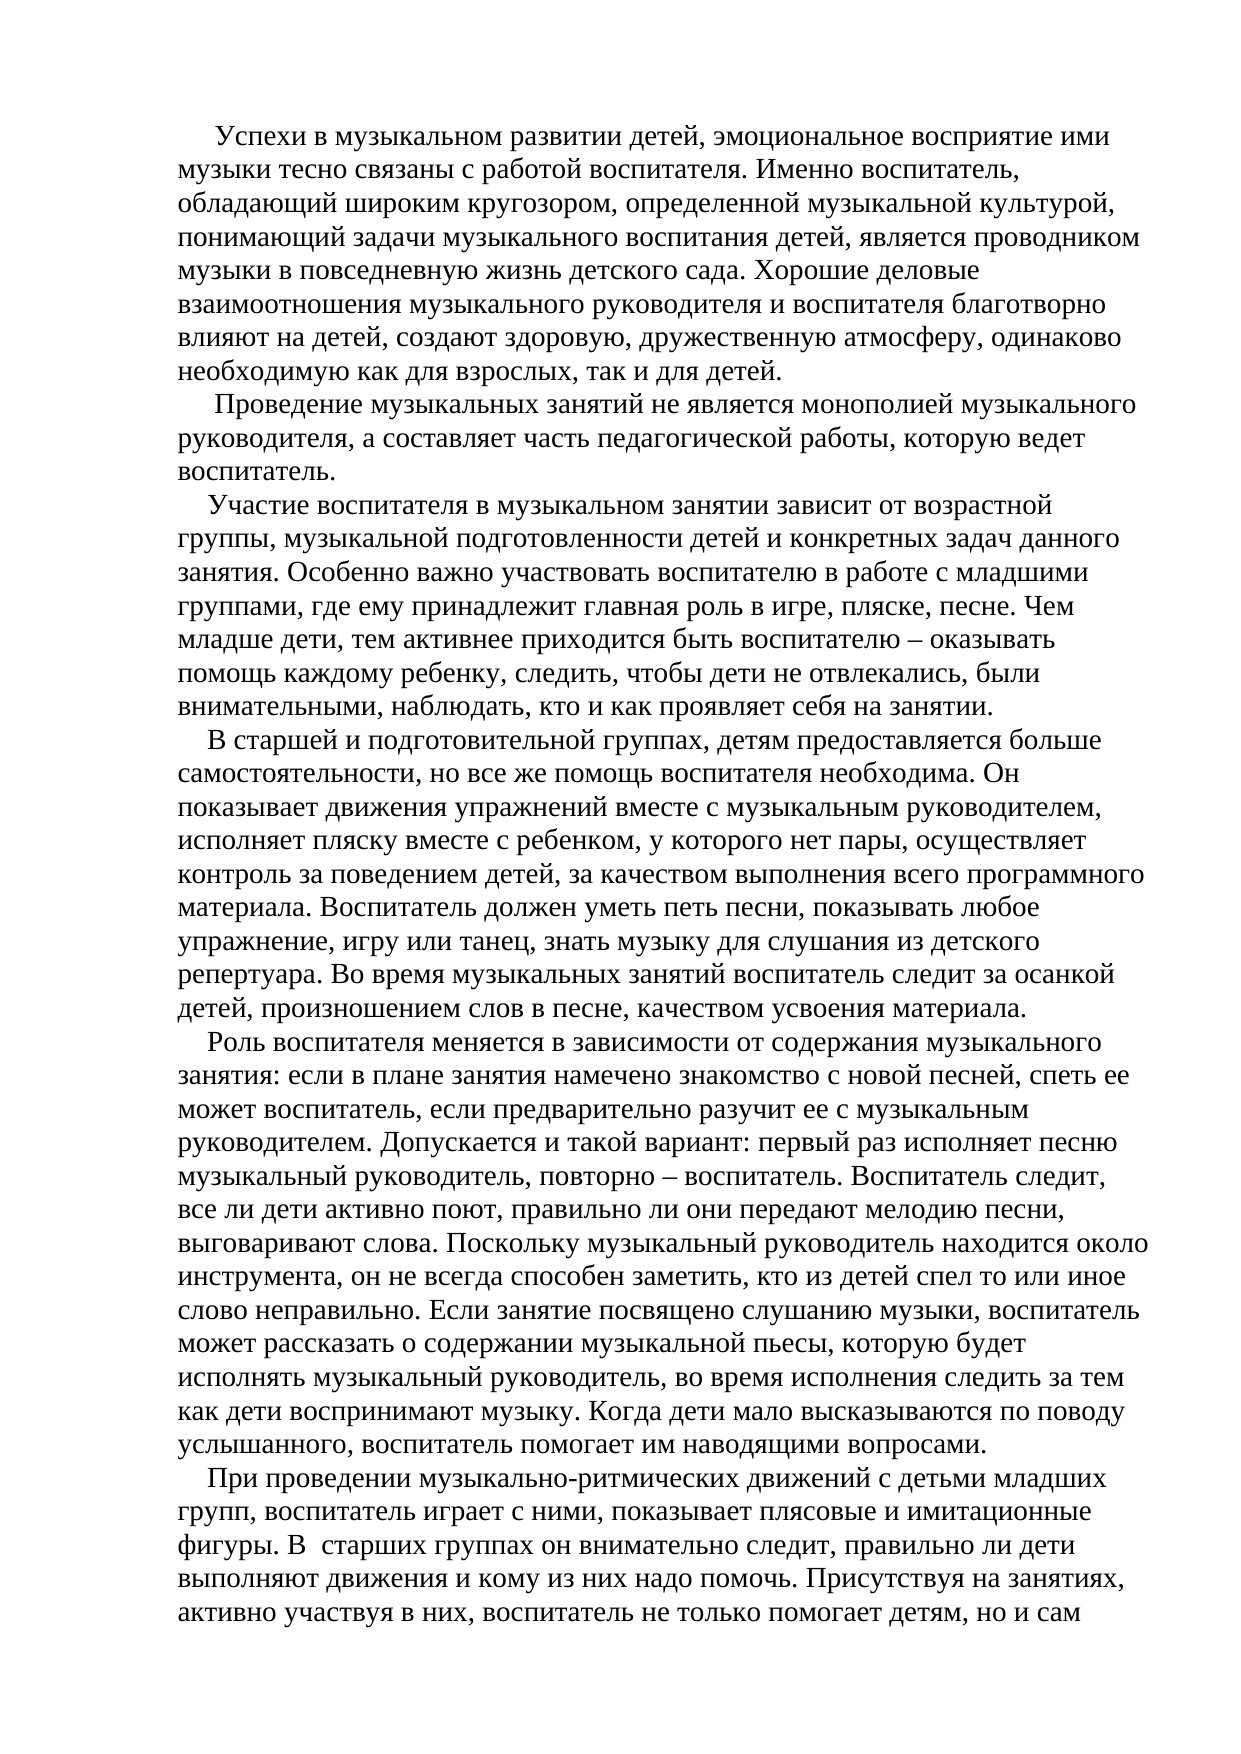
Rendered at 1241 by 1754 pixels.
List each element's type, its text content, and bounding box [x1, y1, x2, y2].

text Успехи в музыкальном развитии детей, эмоциональное восприятие ими музыки тесно связаны с работой воспитателя. Именно воспитатель, обладающий широким кругозором, определенной музыкальной культурой, понимающий задачи музыкального воспитания детей, является проводником музыки в повседневную жизнь детского сада. Хорошие деловые взаимоотношения музыкального руководителя и воспитателя благотворно влияют на детей, создают здоровую, дружественную атмосферу, одинаково необходимую как для взрослых, так и для детей. [177, 118, 1152, 386]
text Проведение музыкальных занятий не является монополией музыкального руководителя, а составляет часть педагогической работы, которую ведет воспитатель. [177, 386, 1152, 487]
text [177, 1460, 1152, 1627]
text Роль воспитателя меняется в зависимости от содержания музыкального занятия: если в плане занятия намечено знакомство с новой песней, спеть ее может воспитатель, если предварительно разучит ее с музыкальным руководителем. Допускается и такой вариант: первый раз исполняет песню музыкальный руководитель, повторно – воспитатель. Воспитатель следит, все ли дети активно поют, правильно ли они передают мелодию песни, выговаривают слова. Поскольку музыкальный руководитель находится около инструмента, он не всегда способен заметить, кто из детей спел то или иное слово неправильно. Если занятие посвящено слушанию музыки, воспитатель может рассказать о содержании музыкальной пьесы, которую будет исполнять музыкальный руководитель, во время исполнения следить за тем как дети воспринимают музыку. Когда дети мало высказываются по поводу услышанного, воспитатель помогает им наводящими вопросами. [177, 1024, 1152, 1460]
text Участие воспитателя в музыкальном занятии зависит от возрастной группы, музыкальной подготовленности детей и конкретных задач данного занятия. Особенно важно участвовать воспитателю в работе с младшими группами, где ему принадлежит главная роль в игре, пляске, песне. Чем младше дети, тем активнее приходится быть воспитателю – оказывать помощь каждому ребенку, следить, чтобы дети не отвлекались, были внимательными, наблюдать, кто и как проявляет себя на занятии. [177, 487, 1152, 722]
text В старшей и подготовительной группах, детям предоставляется больше самостоятельности, но все же помощь воспитателя необходима. Он показывает движения упражнений вместе с музыкальным руководителем, исполняет пляску вместе с ребенком, у которого нет пары, осуществляет контроль за поведением детей, за качеством выполнения всего программного материала. Воспитатель должен уметь петь песни, показывать любое упражнение, игру или танец, знать музыку для слушания из детского репертуара. Во время музыкальных занятий воспитатель следит за осанкой детей, произношением слов в песне, качеством усвоения материала. [177, 722, 1152, 1024]
